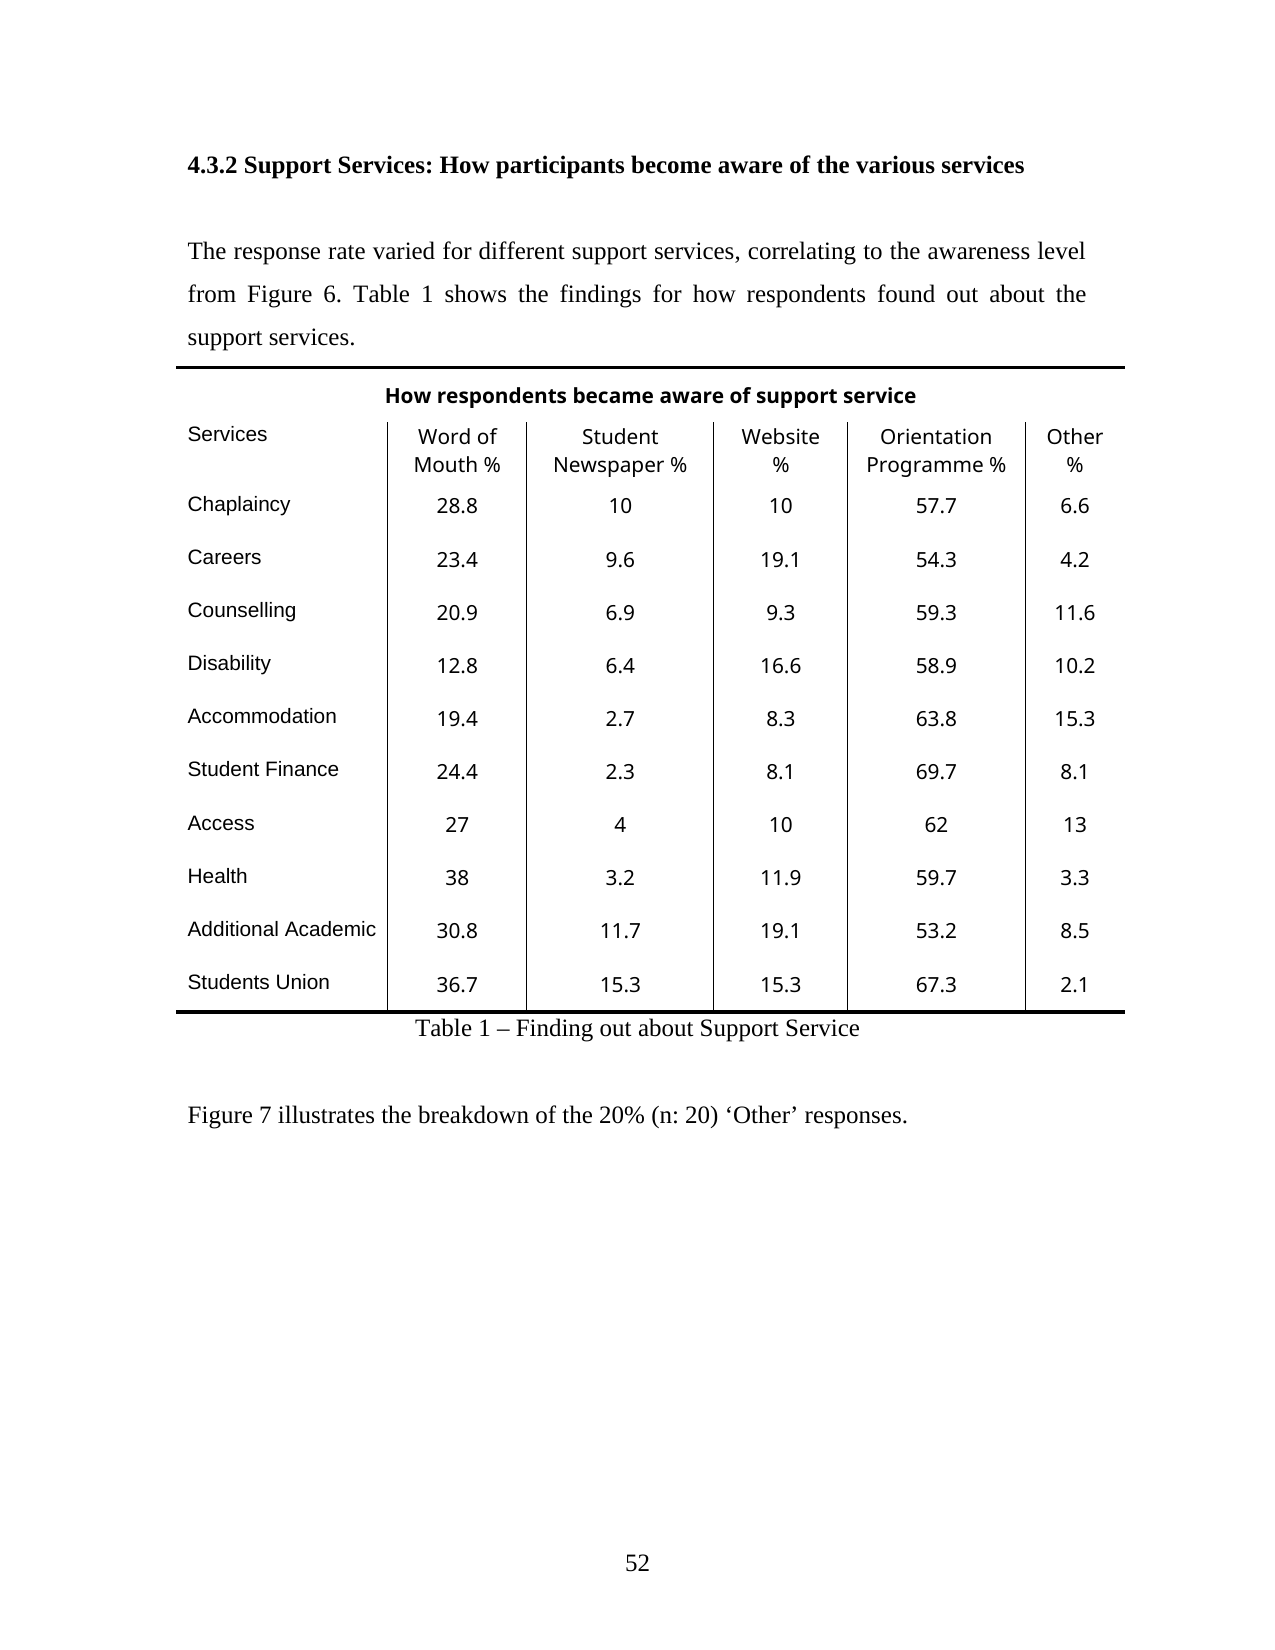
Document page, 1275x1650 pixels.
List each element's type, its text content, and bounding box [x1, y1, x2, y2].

table_cell 30.8 [388, 904, 526, 957]
table_cell 59.7 [848, 851, 1025, 904]
table_cell Disability [176, 639, 387, 692]
table_cell 11.7 [527, 904, 713, 957]
table_cell 36.7 [388, 957, 526, 1010]
table_cell Counselling [176, 585, 387, 638]
table_cell 4 [527, 798, 713, 851]
table_cell 58.9 [848, 639, 1025, 692]
table_cell 19.1 [714, 904, 847, 957]
table_cell 3.3 [1026, 851, 1125, 904]
table_cell Website % [714, 422, 847, 479]
table_cell Chaplaincy [176, 479, 387, 532]
table_cell 10.2 [1026, 639, 1125, 692]
table_cell 10 [714, 479, 847, 532]
table_cell 19.4 [388, 692, 526, 745]
table_cell Additional Academic [176, 904, 387, 957]
table_cell Word of Mouth % [388, 422, 526, 479]
table_cell 28.8 [388, 479, 526, 532]
table_cell 8.3 [714, 692, 847, 745]
table_cell 11.6 [1026, 585, 1125, 638]
table_cell Services [176, 422, 387, 479]
table_cell 23.4 [388, 532, 526, 585]
table_cell 9.3 [714, 585, 847, 638]
table_cell 38 [388, 851, 526, 904]
table_cell 13 [1026, 798, 1125, 851]
table_cell 10 [714, 798, 847, 851]
table_cell 12.8 [388, 639, 526, 692]
table_cell Accommodation [176, 692, 387, 745]
table_cell Health [176, 851, 387, 904]
table_cell 11.9 [714, 851, 847, 904]
text The response rate varied for different support services, correlating to the awareness level from Figure 6. Table 1 shows the findings for how respondents found out about the support services. [187, 236, 1087, 351]
table_cell Access [176, 798, 387, 851]
table_cell 8.1 [1026, 745, 1125, 798]
table_cell 69.7 [848, 745, 1025, 798]
table_cell 6.6 [1026, 479, 1125, 532]
table_cell 10 [527, 479, 713, 532]
table_cell 67.3 [848, 957, 1025, 1010]
table_cell 2.1 [1026, 957, 1125, 1010]
text Figure 7 illustrates the breakdown of the 20% (n: 20) ‘Other’ responses. [187, 1100, 1087, 1128]
table_cell 62 [848, 798, 1025, 851]
table_cell Other % [1026, 422, 1125, 479]
table_cell 2.3 [527, 745, 713, 798]
text 4.3.2 Support Services: How participants become aware of the various services [187, 150, 1087, 179]
table_cell 8.1 [714, 745, 847, 798]
table_cell Student Newspaper % [527, 422, 713, 479]
table_cell 57.7 [848, 479, 1025, 532]
table_header How respondents became aware of support service [176, 369, 1125, 422]
table_cell 27 [388, 798, 526, 851]
table_cell 6.4 [527, 639, 713, 692]
table_cell 20.9 [388, 585, 526, 638]
table_cell 24.4 [388, 745, 526, 798]
table_cell Students [176, 957, 387, 1010]
table_cell 63.8 [848, 692, 1025, 745]
table_cell Careers [176, 532, 387, 585]
table_cell 9.6 [527, 532, 713, 585]
table_cell Student Finance [176, 745, 387, 798]
table_cell 19.1 [714, 532, 847, 585]
table_cell 3.2 [527, 851, 713, 904]
table_cell 4.2 [1026, 532, 1125, 585]
table_cell 15.3 [527, 957, 713, 1010]
table_cell Orientation Programme % [848, 422, 1025, 479]
table_cell 6.9 [527, 585, 713, 638]
table_cell 59.3 [848, 585, 1025, 638]
table_cell 15.3 [1026, 692, 1125, 745]
table_cell 8.5 [1026, 904, 1125, 957]
table_cell 2.7 [527, 692, 713, 745]
table_cell 53.2 [848, 904, 1025, 957]
table_cell 54.3 [848, 532, 1025, 585]
table_cell 15.3 [714, 957, 847, 1010]
text Table 1 – Finding out about Support Service [187, 1014, 1087, 1042]
table_cell 16.6 [714, 639, 847, 692]
